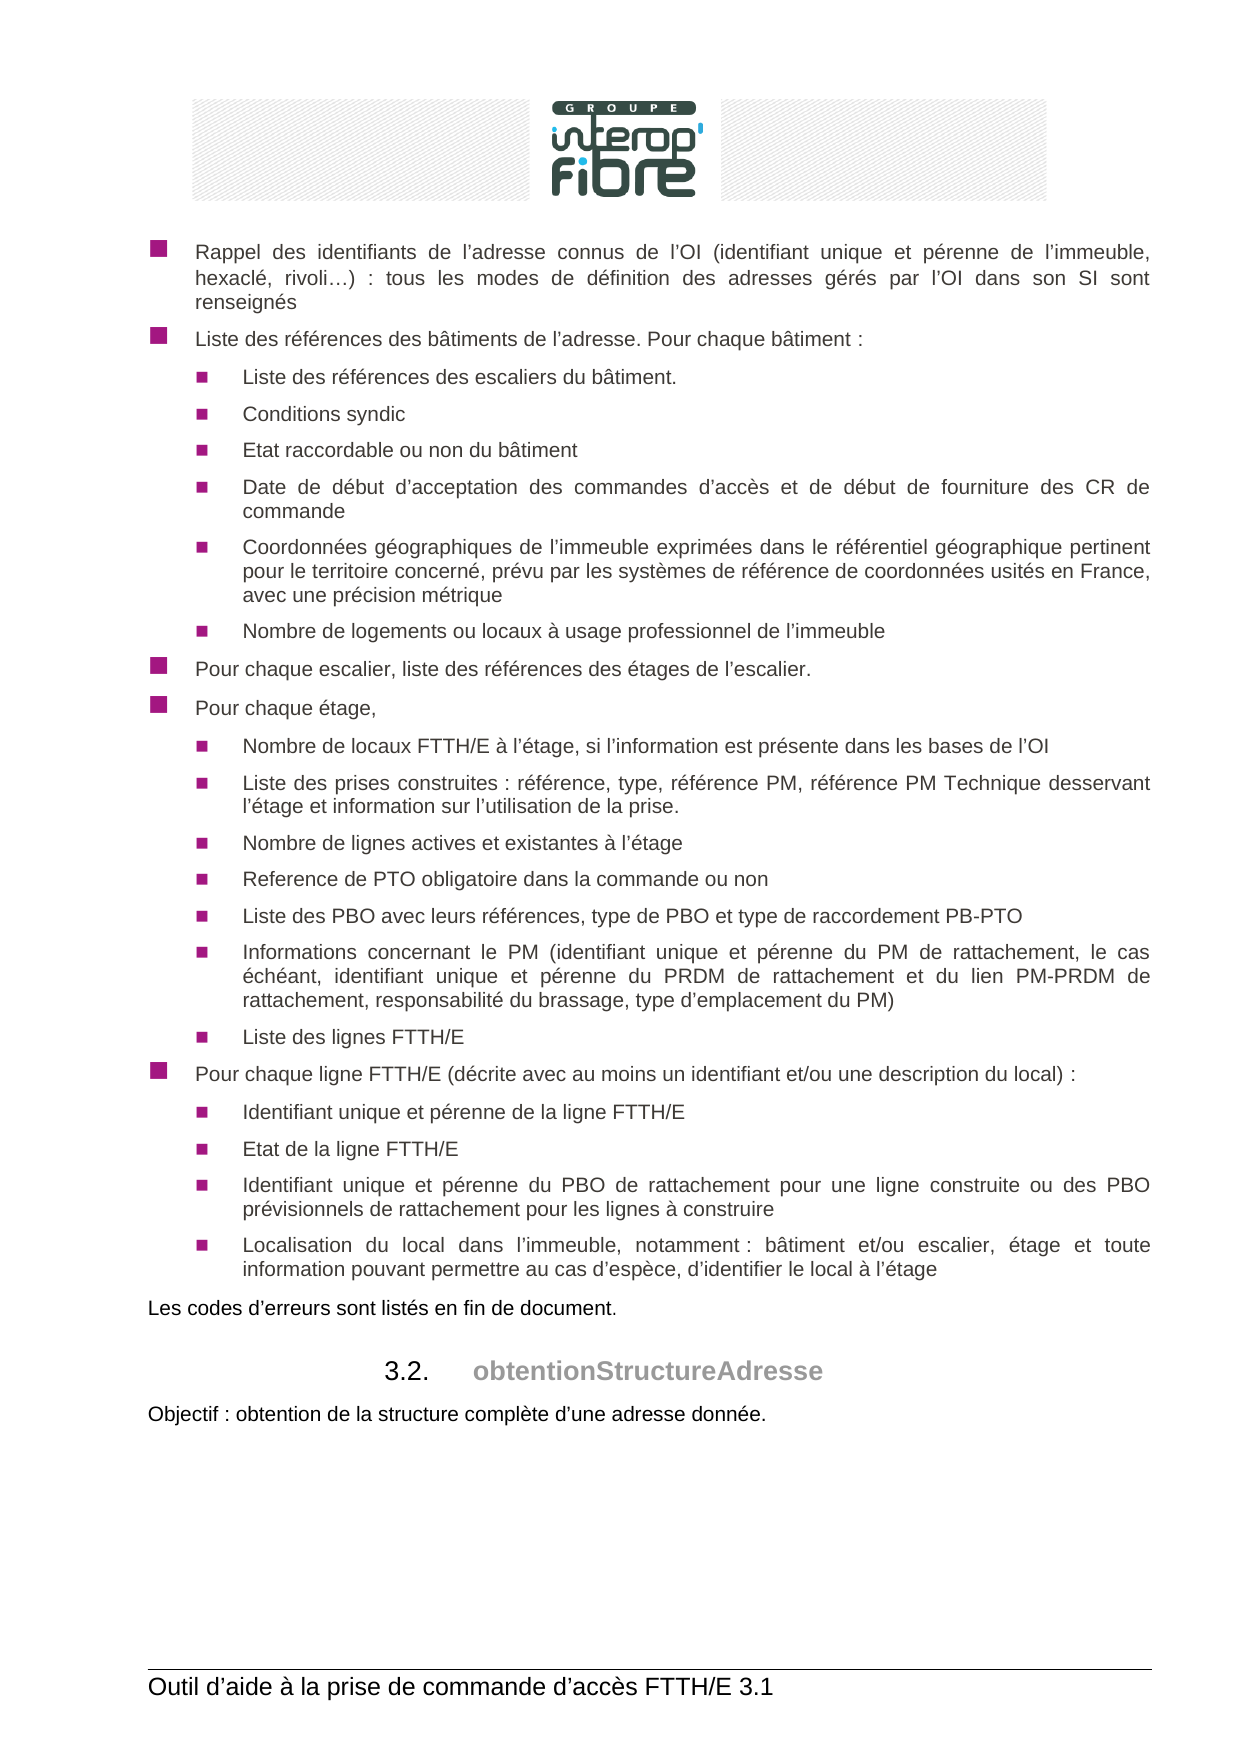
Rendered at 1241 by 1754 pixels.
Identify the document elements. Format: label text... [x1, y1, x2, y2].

text Liste des prises construites : référence, type, référence PM, référence PM Technique desservant l’étage et information sur l’utilisation de la prise. [195, 770, 1152, 818]
text Identifiant unique et pérenne du PBO de rattachement pour une ligne construite ou des PBO prévisionnels de rattachement pour les lignes à construire [195, 1173, 1152, 1221]
text Etat raccordable ou non du bâtiment [195, 438, 1152, 462]
text Nombre de logements ou locaux à usage professionnel de l’immeuble [195, 619, 1152, 643]
text Coordonnées géographiques de l’immeuble exprimées dans le référentiel géographique pertinent pour le territoire concerné, prévu par les systèmes de référence de coordonnées usités en France, avec une précision métrique [195, 535, 1152, 607]
subtitle obtentionStructureAdresse [384, 1350, 1152, 1387]
text Nombre de lignes actives et existantes à l’étage [195, 831, 1152, 855]
text Rappel des identifiants de l’adresse connus de l’OI (identifiant unique et pérenne de l’immeuble, hexaclé, rivoli…) : tous les modes de définition des adresses gérés par l’OI dans son SI sont renseignés [148, 239, 1152, 313]
text Liste des PBO avec leurs références, type de PBO et type de raccordement PB-PTO [195, 904, 1152, 928]
text Pour chaque ligne FTTH/E (décrite avec au moins un identifiant et/ou une description du local) : [148, 1061, 1152, 1087]
text Pour chaque escalier, liste des références des étages de l’escalier. [148, 656, 1152, 682]
text Liste des références des escaliers du bâtiment. [195, 365, 1152, 389]
text Nombre de locaux FTTH/E à l’étage, si l’information est présente dans les bases de l’OI [195, 734, 1152, 758]
text Etat de la ligne FTTH/E [195, 1136, 1152, 1160]
text Pour chaque étage, [148, 695, 1152, 721]
text Reference de PTO obligatoire dans la commande ou non [195, 867, 1152, 891]
text Informations concernant le PM (identifiant unique et pérenne du PM de rattachement, le cas échéant, identifiant unique et pérenne du PRDM de rattachement et du lien PM-PRDM de rattachement, responsabilité du brassage, type d’emplacement du PM) [195, 940, 1152, 1012]
text Localisation du local dans l’immeuble, notamment : bâtiment et/ou escalier, étage et toute information pouvant permettre au cas d’espèce, d’identifier le local à l’étage [195, 1233, 1152, 1281]
text Liste des références des bâtiments de l’adresse. Pour chaque bâtiment : [148, 326, 1152, 353]
picture [147, 59, 1091, 239]
text Les codes d’erreurs sont listés en fin de document. [148, 1294, 1152, 1321]
text Identifiant unique et pérenne de la ligne FTTH/E [195, 1100, 1152, 1124]
text Liste des lignes FTTH/E [195, 1024, 1152, 1048]
text Conditions syndic [195, 402, 1152, 426]
text Objectif : obtention de la structure complète d’une adresse donnée. [148, 1400, 1152, 1427]
text Date de début d’acceptation des commandes d’accès et de début de fourniture des CR de commande [195, 474, 1152, 522]
